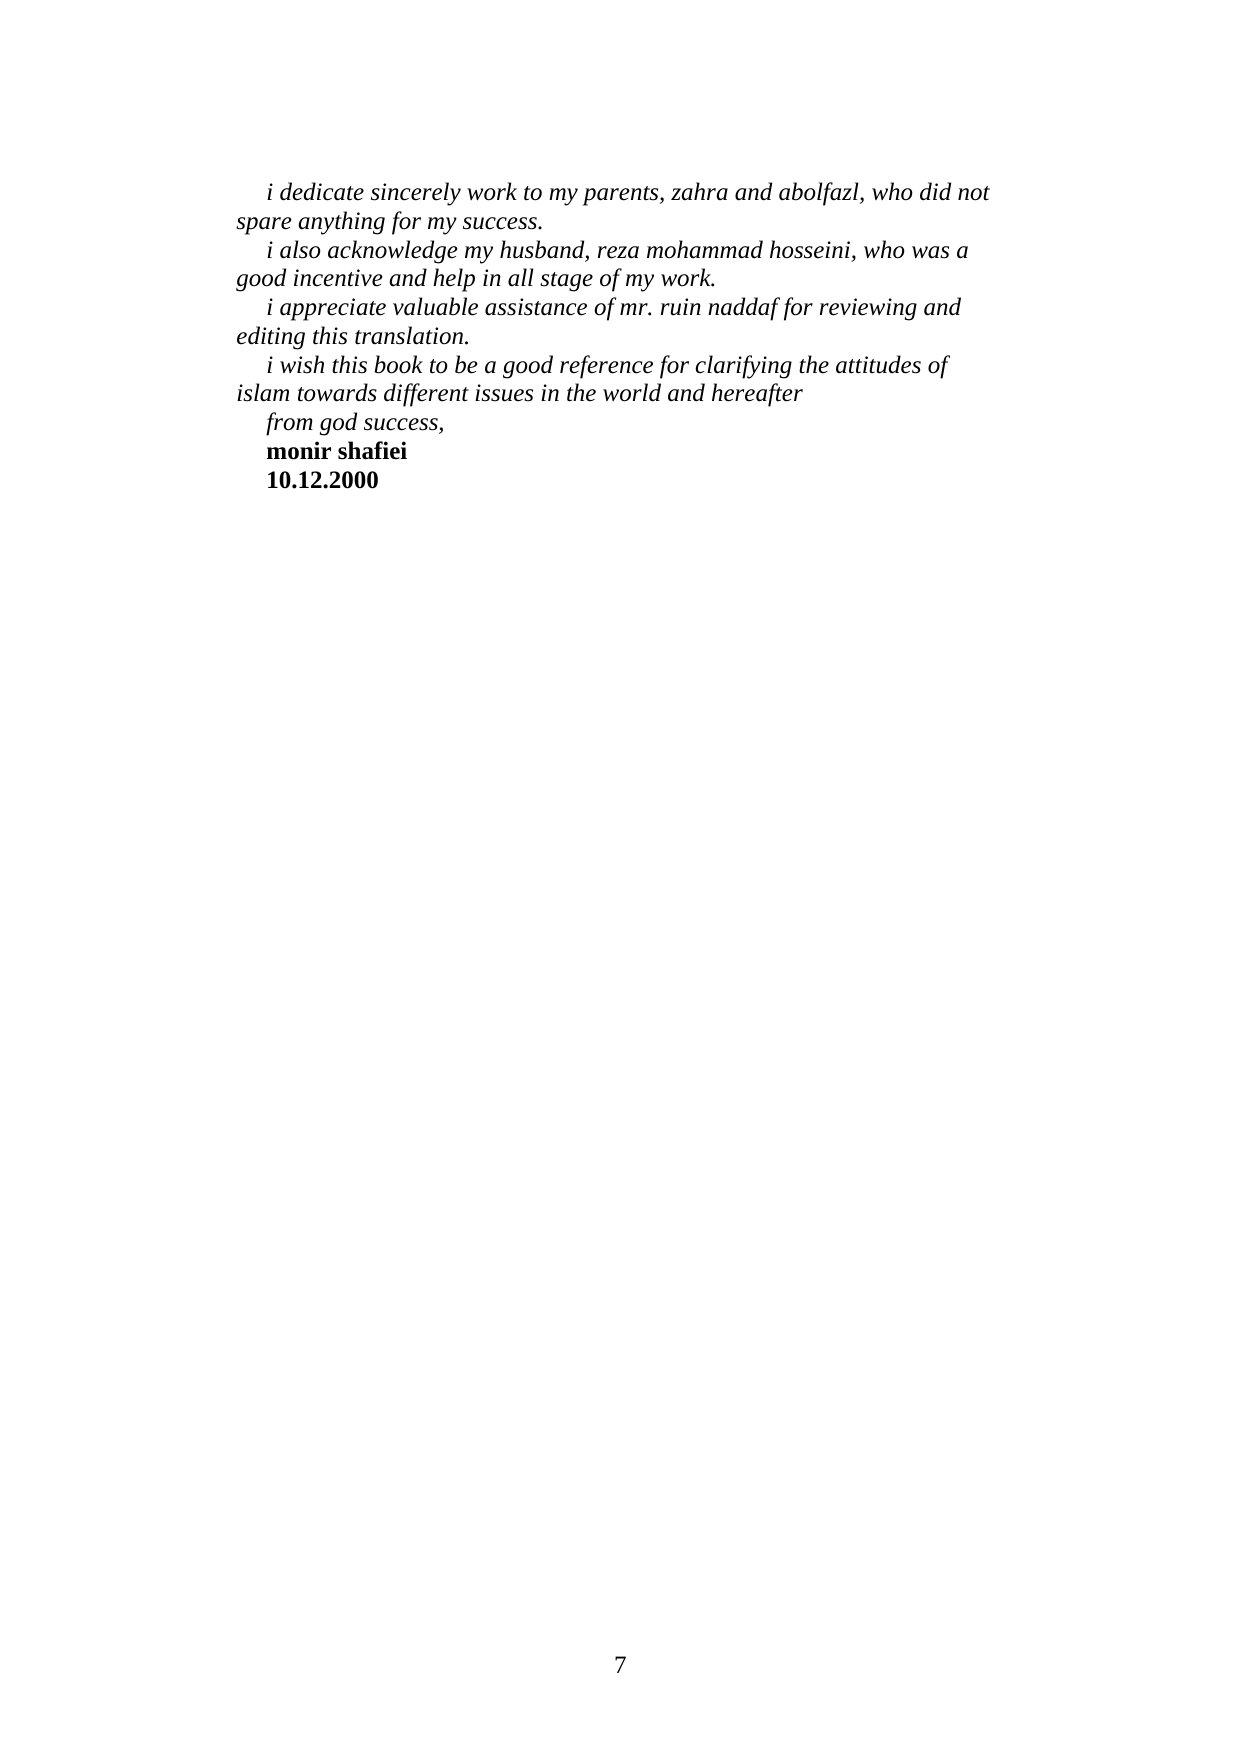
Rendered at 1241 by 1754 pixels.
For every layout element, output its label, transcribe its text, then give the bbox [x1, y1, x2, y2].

text from god success, [236, 407, 1004, 436]
text i wish this book to be a good reference for clarifying the attitudes of islam towards different issues in the world and hereafter [236, 350, 1004, 407]
text 10.12.2000 [236, 465, 1004, 493]
text i appreciate valuable assistance of mr. ruin naddaf for reviewing and editing this translation. [236, 292, 1004, 350]
text i dedicate sincerely work to my parents, zahra and abolfazl, who did not spare anything for my success. [236, 177, 1004, 235]
text monir shafiei [236, 436, 1004, 465]
text i also acknowledge my husband, reza mohammad hosseini, who was a good incentive and help in all stage of my work. [236, 235, 1004, 292]
